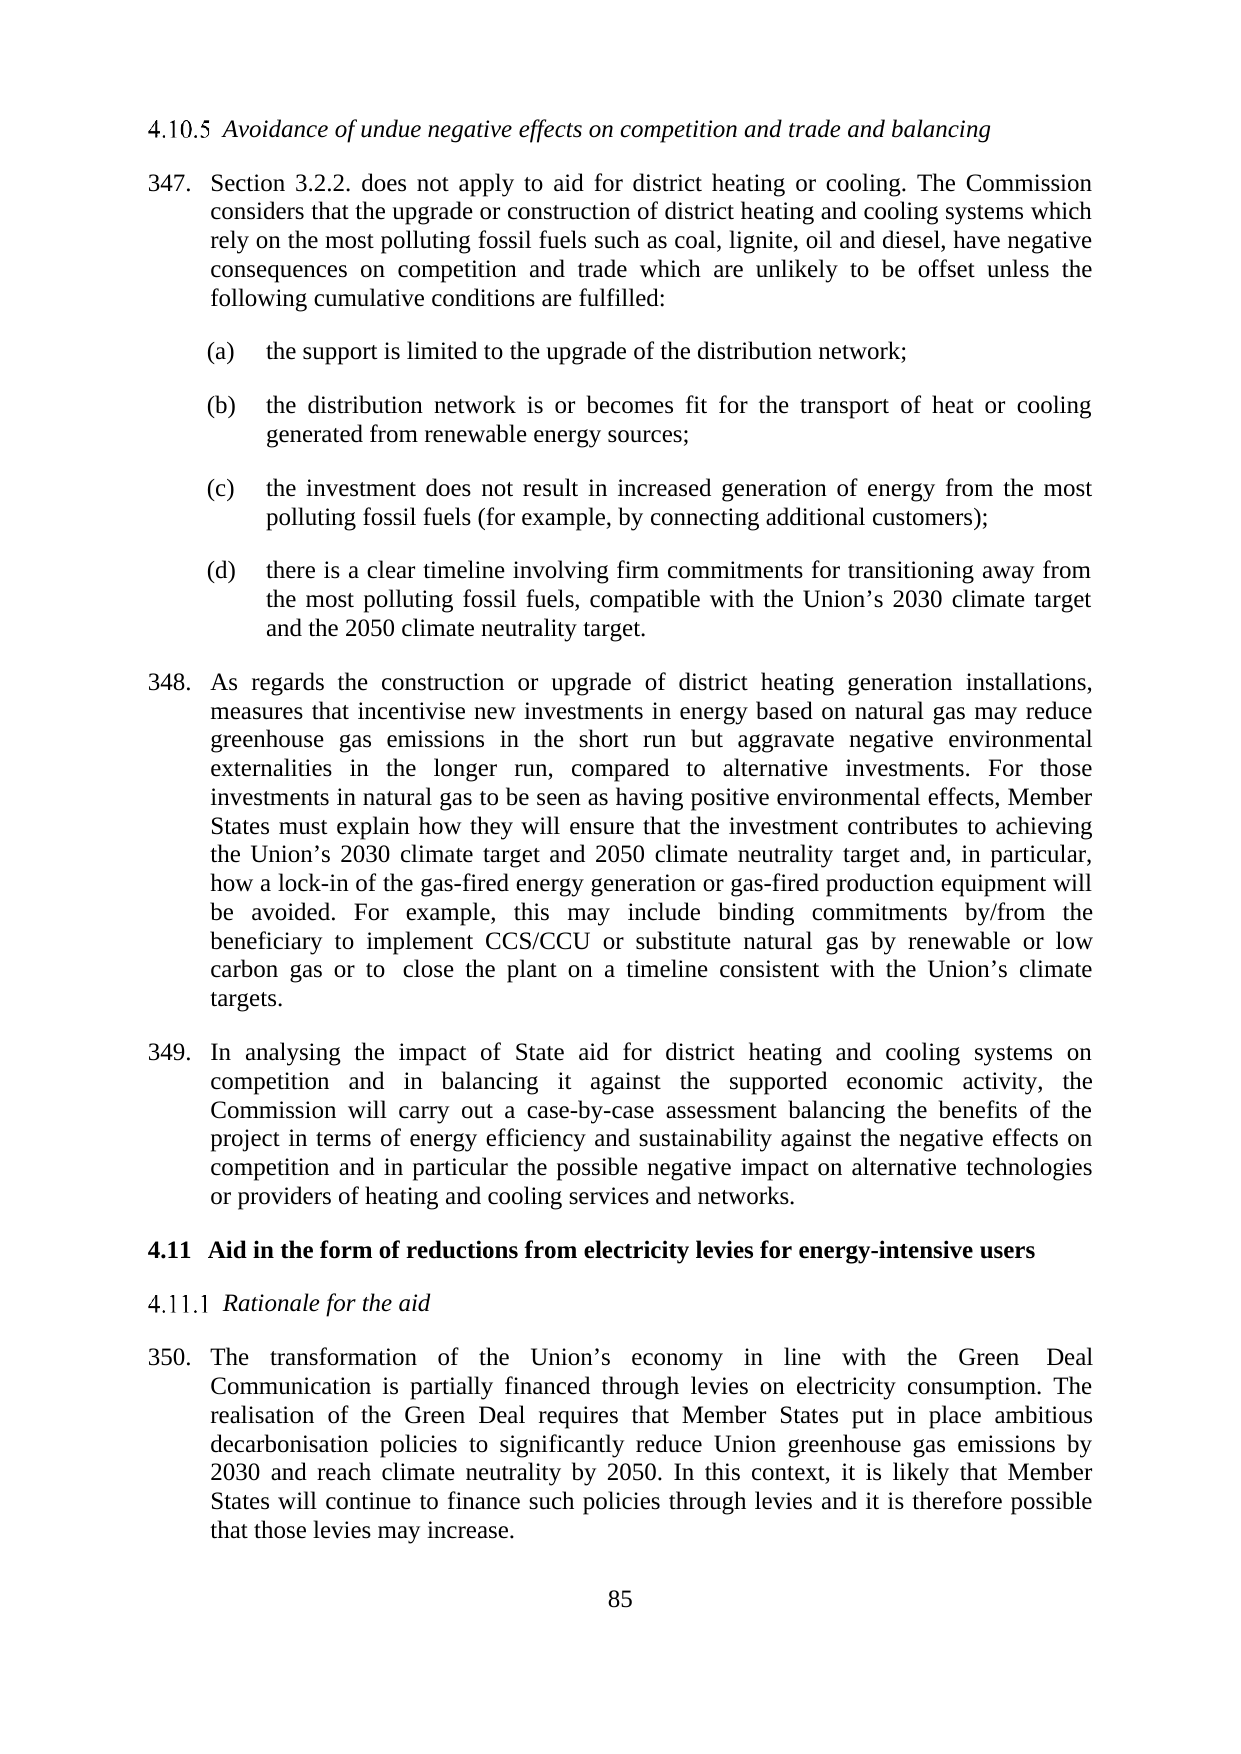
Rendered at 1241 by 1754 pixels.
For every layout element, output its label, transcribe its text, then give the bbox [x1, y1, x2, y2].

list As regards the construction or upgrade of district heating generation installations, measures that incentivise new investments in energy based on natural gas may reduce greenhouse gas emissions in the short run but aggravate negative environmental externalities in the longer run, compared to alternative investments. For those investments in natural gas to be seen as having positive environmental effects, Member States must explain how they will ensure that the investment contributes to achieving the Union’s 2030 climate target and 2050 climate neutrality target and, in particular, how a lock-in of the gas-fired energy generation or gas-fired production equipment will be avoided. For example, this may include binding commitments by/from the beneficiary to implement CCS/CCU or substitute natural gas by renewable or low carbon gas or to close the plant on a timeline consistent with the Union’s climate targets. [148, 667, 1093, 1012]
list the distribution network is or becomes fit for the transport of heat or cooling generated from renewable energy sources; [207, 390, 1092, 448]
subtitle Aid in the form of reductions from electricity levies for energy-intensive users [148, 1235, 1192, 1264]
text Rationale for the aid [223, 1288, 1192, 1317]
list The transformation of the Union’s economy in line with the Green Deal Communication is partially financed through levies on electricity consumption. The realisation of the Green Deal requires that Member States put in place ambitious decarbonisation policies to significantly reduce Union greenhouse gas emissions by 2030 and reach climate neutrality by 2050. In this context, it is likely that Member States will continue to finance such policies through levies and it is therefore possible that those levies may increase. [148, 1342, 1093, 1544]
picture [148, 1295, 208, 1313]
list the support is limited to the upgrade of the distribution network; [207, 336, 1192, 365]
list Section 3.2.2. does not apply to aid for district heating or cooling. The Commission considers that the upgrade or construction of district heating and cooling systems which rely on the most polluting fossil fuels such as coal, lignite, oil and diesel, have negative consequences on competition and trade which are unlikely to be offset unless the following cumulative conditions are fulfilled: [148, 168, 1093, 311]
list the investment does not result in increased generation of energy from the most polluting fossil fuels (for example, by connecting additional customers); [207, 473, 1093, 530]
list there is a clear timeline involving firm commitments for transitioning away from the most polluting fossil fuels, compatible with the Union’s 2030 climate target and the 2050 climate neutrality target. [207, 556, 1092, 642]
list In analysing the impact of State aid for district heating and cooling systems on competition and in balancing it against the supported economic activity, the Commission will carry out a case-by-case assessment balancing the benefits of the project in terms of energy efficiency and sustainability against the negative effects on competition and in particular the possible negative impact on alternative technologies or providers of heating and cooling services and networks. [148, 1037, 1093, 1210]
text Avoidance of undue negative effects on competition and trade and balancing [223, 114, 1192, 142]
picture [148, 120, 210, 138]
